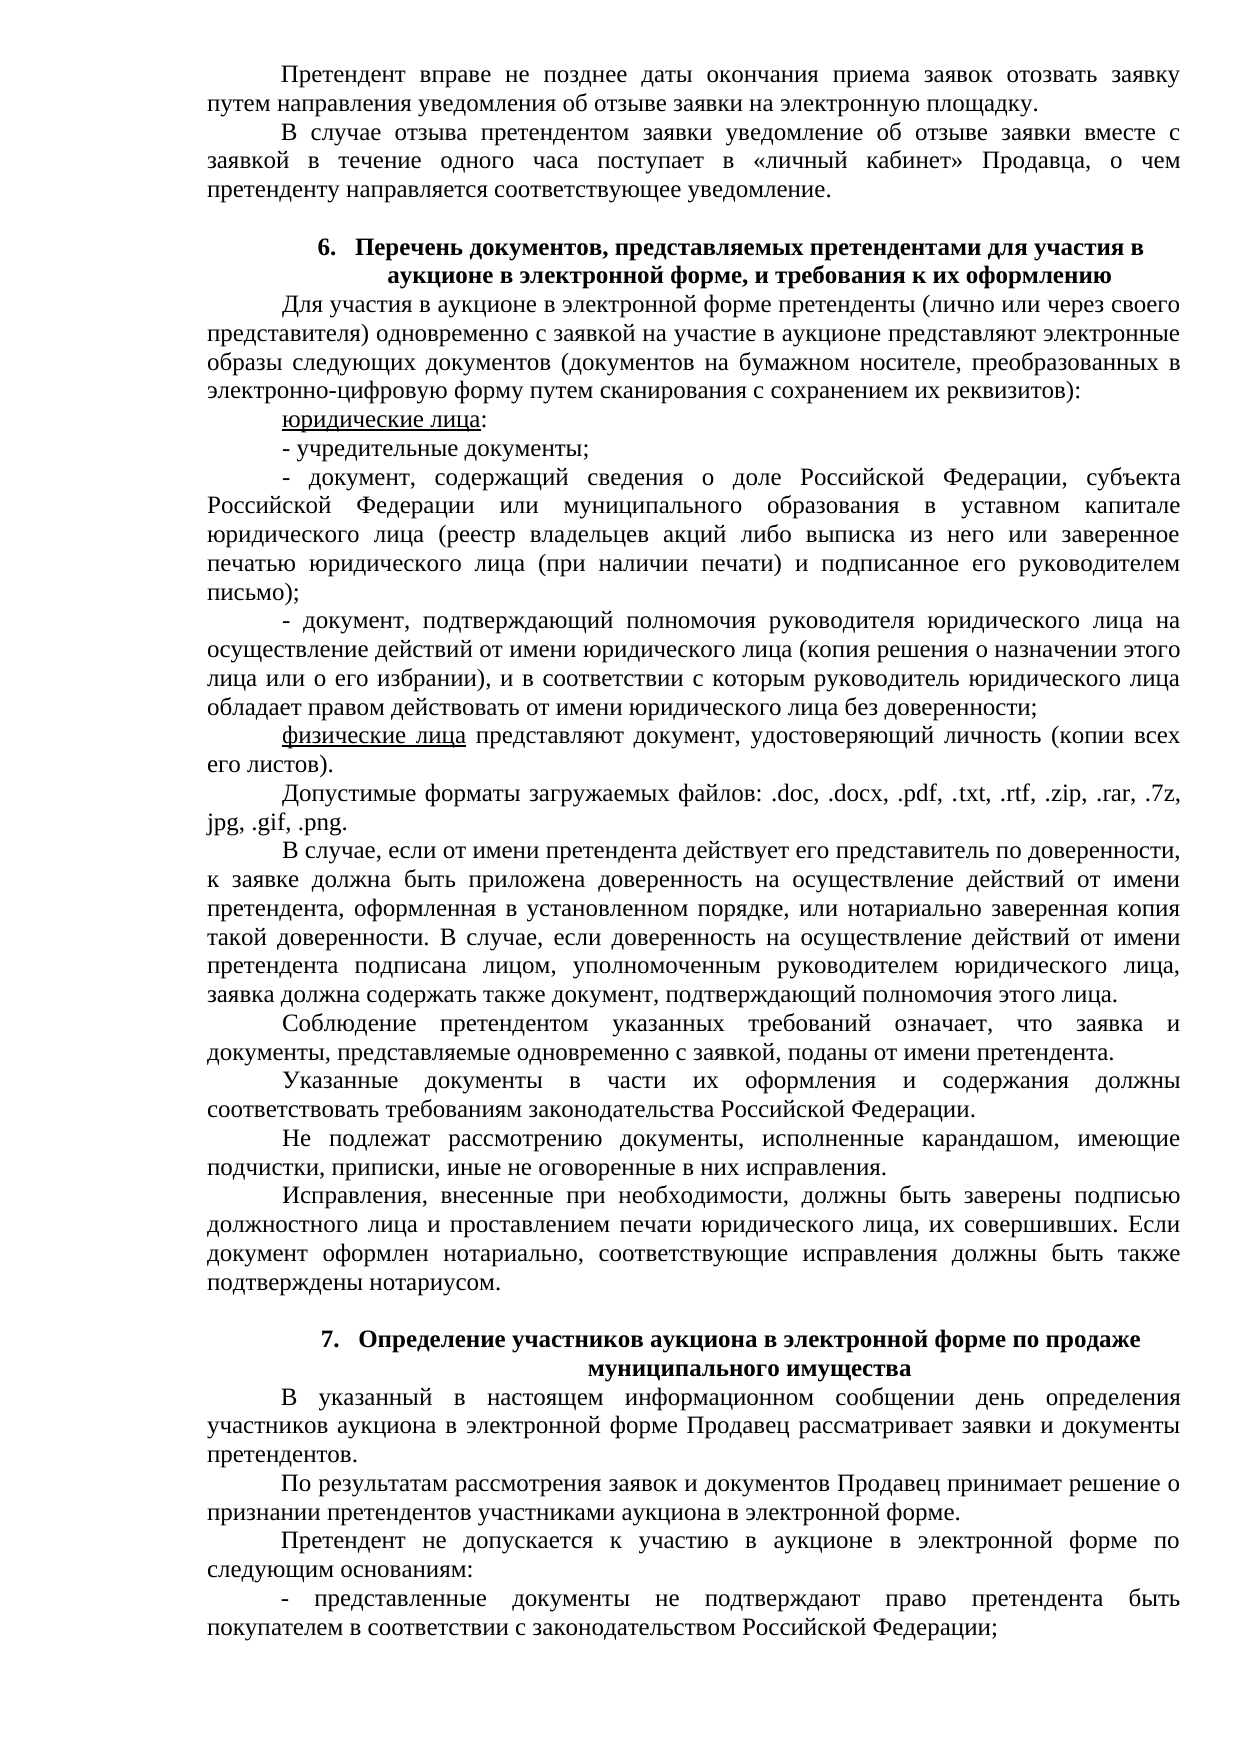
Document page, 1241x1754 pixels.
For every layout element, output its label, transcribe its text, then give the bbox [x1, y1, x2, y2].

text Допустимые форматы загружаемых файлов: .doc, .docx, .pdf, .txt, .rtf, .zip, .rar, .7z, jpg, .gif, .png. [207, 778, 1181, 835]
text - документ, содержащий сведения о доле Российской Федерации, субъекта Российской Федерации или муниципального образования в уставном капитале юридического лица (реестр владельцев акций либо выписка из него или заверенное печатью юридического лица (при наличии печати) и подписанное его руководителем письмо); [207, 462, 1181, 605]
text Претендент не допускается к участию в аукционе в электронной форме по следующим основаниям: [207, 1525, 1181, 1583]
text Соблюдение претендентом указанных требований означает, что заявка и документы, представляемые одновременно с заявкой, поданы от имени претендента. [207, 1008, 1181, 1065]
text Указанные документы в части их оформления и содержания должны соответствовать требованиям законодательства Российской Федерации. [207, 1065, 1181, 1123]
text юридические лица: [207, 404, 1181, 433]
text - представленные документы не подтверждают право претендента быть покупателем в соответствии с законодательством Российской Федерации; [207, 1583, 1181, 1640]
text В случае отзыва претендентом заявки уведомление об отзыве заявки вместе с заявкой в течение одного часа поступает в «личный кабинет» Продавца, о чем претенденту направляется соответствующее уведомление. [207, 117, 1181, 203]
text физические лица представляют документ, удостоверяющий личность (копии всех его листов). [207, 720, 1181, 778]
text Для участия в аукционе в электронной форме претенденты (лично или через своего представителя) одновременно с заявкой на участие в аукционе представляют электронные образы следующих документов (документов на бумажном носителе, преобразованных в электронно-цифровую форму путем сканирования с сохранением их реквизитов): [207, 289, 1181, 404]
list Перечень документов, представляемых претендентами для участия в аукционе в электронной форме, и требования к их оформлению [281, 232, 1181, 289]
text - учредительные документы; [207, 433, 1181, 462]
list Определение участников аукциона в электронной форме по продаже муниципального имущества [281, 1324, 1181, 1382]
text - документ, подтверждающий полномочия руководителя юридического лица на осуществление действий от имени юридического лица (копия решения о назначении этого лица или о его избрании), и в соответствии с которым руководитель юридического лица обладает правом действовать от имени юридического лица без доверенности; [207, 605, 1181, 720]
text Не подлежат рассмотрению документы, исполненные карандашом, имеющие подчистки, приписки, иные не оговоренные в них исправления. [207, 1123, 1181, 1180]
text По результатам рассмотрения заявок и документов Продавец принимает решение о признании претендентов участниками аукциона в электронной форме. [207, 1468, 1181, 1525]
text В указанный в настоящем информационном сообщении день определения участников аукциона в электронной форме Продавец рассматривает заявки и документы претендентов. [207, 1382, 1181, 1468]
text Претендент вправе не позднее даты окончания приема заявок отозвать заявку путем направления уведомления об отзыве заявки на электронную площадку. [207, 59, 1181, 117]
text В случае, если от имени претендента действует его представитель по доверенности, к заявке должна быть приложена доверенность на осуществление действий от имени претендента, оформленная в установленном порядке, или нотариально заверенная копия такой доверенности. В случае, если доверенность на осуществление действий от имени претендента подписана лицом, уполномоченным руководителем юридического лица, заявка должна содержать также документ, подтверждающий полномочия этого лица. [207, 835, 1181, 1008]
text Исправления, внесенные при необходимости, должны быть заверены подписью должностного лица и проставлением печати юридического лица, их совершивших. Если документ оформлен нотариально, соответствующие исправления должны быть также подтверждены нотариусом. [207, 1180, 1181, 1295]
